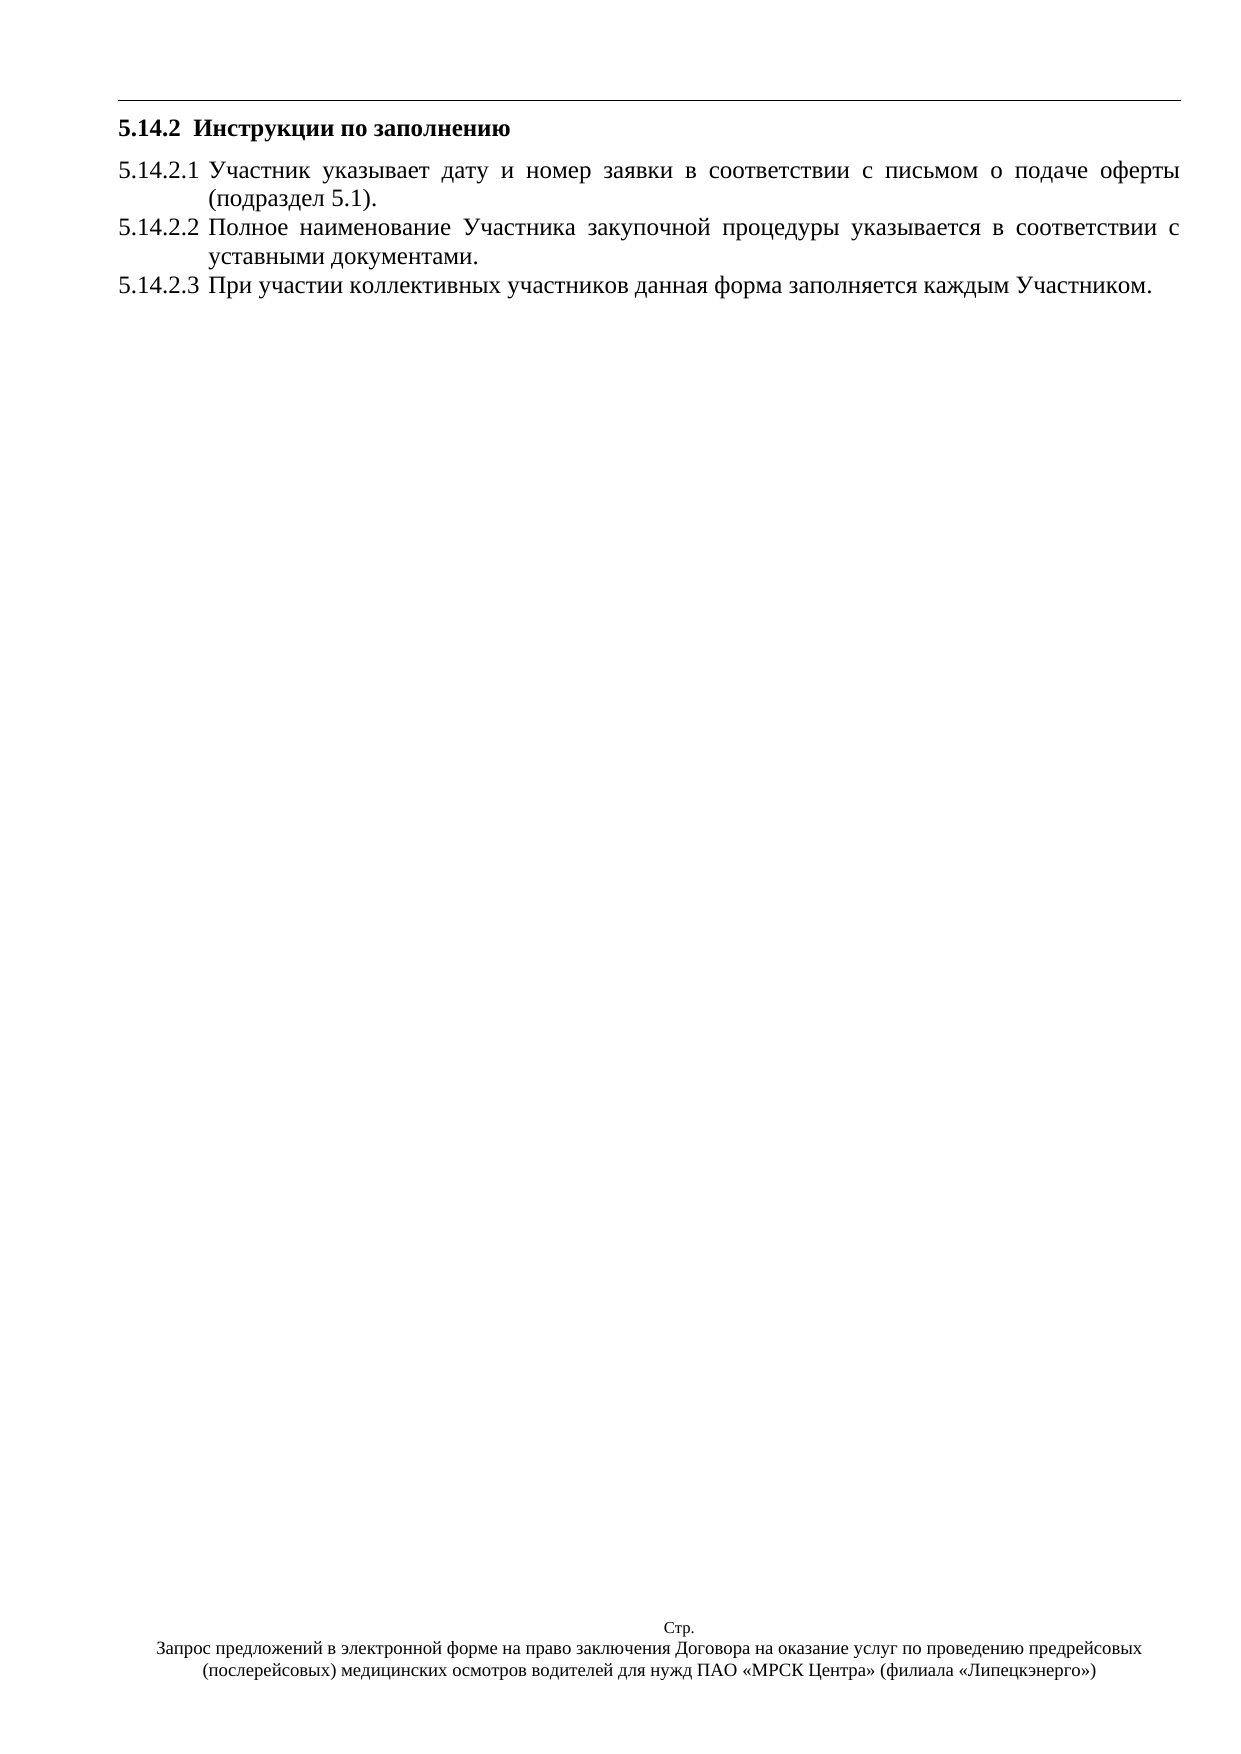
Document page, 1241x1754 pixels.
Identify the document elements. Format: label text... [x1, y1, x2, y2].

list При участии коллективных участников данная форма заполняется каждым Участником. [118, 270, 1181, 298]
subtitle Инструкции по заполнению [118, 113, 1181, 142]
list Полное наименование Участника закупочной процедуры указывается в соответствии с уставными документами. [118, 212, 1181, 270]
list Участник указывает дату и номер заявки в соответствии с письмом о подаче оферты (подраздел 5.1). [118, 155, 1181, 212]
